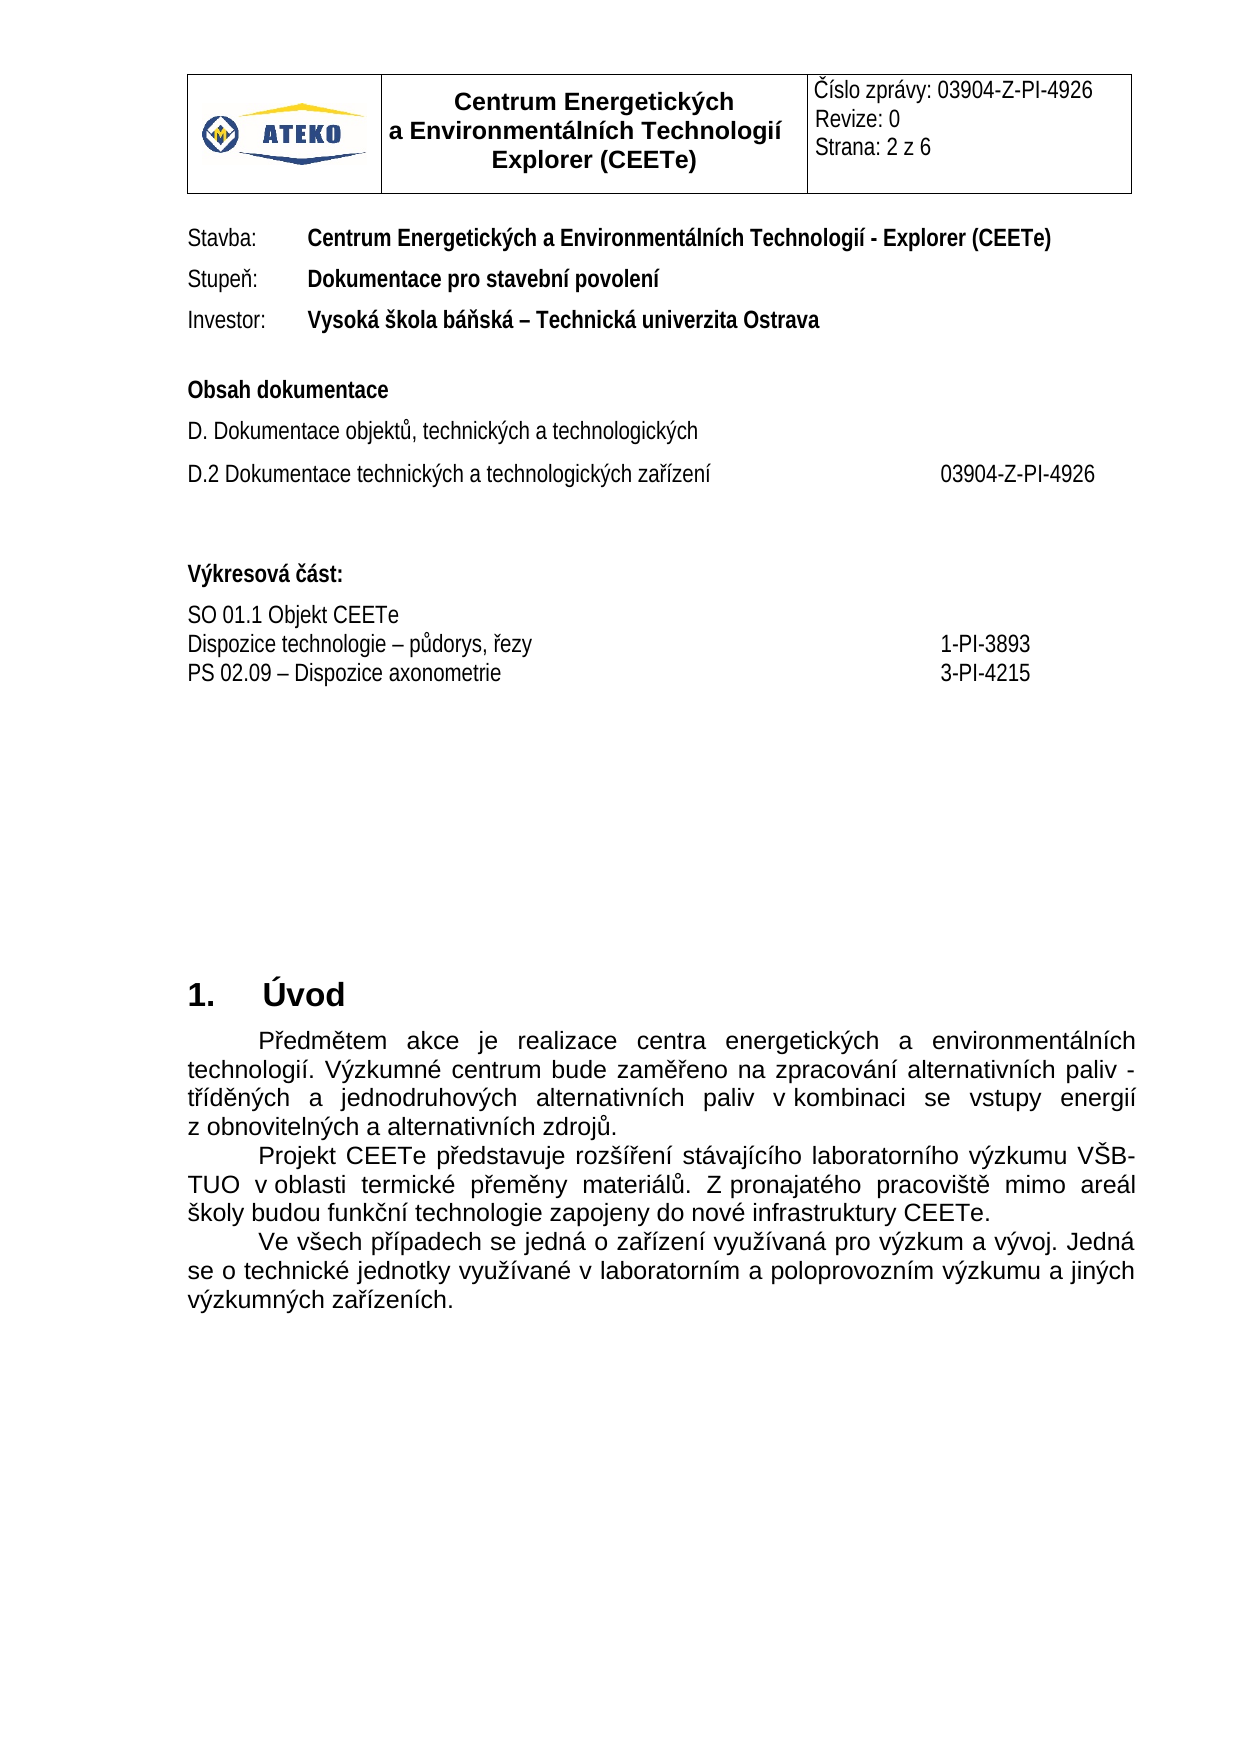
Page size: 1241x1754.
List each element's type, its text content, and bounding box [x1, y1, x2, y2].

text Výkresová část: [187, 559, 1137, 588]
subtitle Úvod [187, 975, 1137, 1013]
picture [202, 103, 367, 165]
text SO 01.1 Objekt CEETe [187, 600, 1137, 629]
text Předmětem akce je realizace centra energetických a environmentálních technologií. Výzkumné centrum bude zaměřeno na zpracování alternativních paliv - tříděných a jednodruhových alternativních paliv v kombinaci se vstupy energií z obnovitelných a alternativních zdrojů. [187, 1026, 1137, 1141]
text Dispozice technologie – půdorys, řezy 1-PI-3893 [187, 629, 1137, 658]
text Projekt CEETe představuje rozšíření stávajícího laboratorního výzkumu VŠB-TUO v oblasti termické přeměny materiálů. Z pronajatého pracoviště mimo areál školy budou funkční technologie zapojeny do nové infrastruktury CEETe. [187, 1141, 1137, 1227]
text PS 02.09 – Dispozice axonometrie 3-PI-4215 [187, 658, 1137, 686]
text Obsah dokumentace [187, 375, 1137, 403]
subtitle Investor: Vysoká škola báňská – Technická univerzita Ostrava [187, 305, 1137, 333]
text D.2 Dokumentace technických a technologických zařízení 03904-Z-PI-4926 [187, 459, 1137, 487]
text Ve všech případech se jedná o zařízení využívaná pro výzkum a vývoj. Jedná se o technické jednotky využívané v laboratorním a poloprovozním výzkumu a jiných výzkumných zařízeních. [187, 1227, 1137, 1313]
text D. Dokumentace objektů, technických a technologických [187, 416, 1137, 444]
subtitle Stupeň: Dokumentace pro stavební povolení [187, 264, 1137, 292]
subtitle Stavba: Centrum Energetických a Environmentálních Technologií - Explorer (CEETe) [187, 223, 1137, 251]
